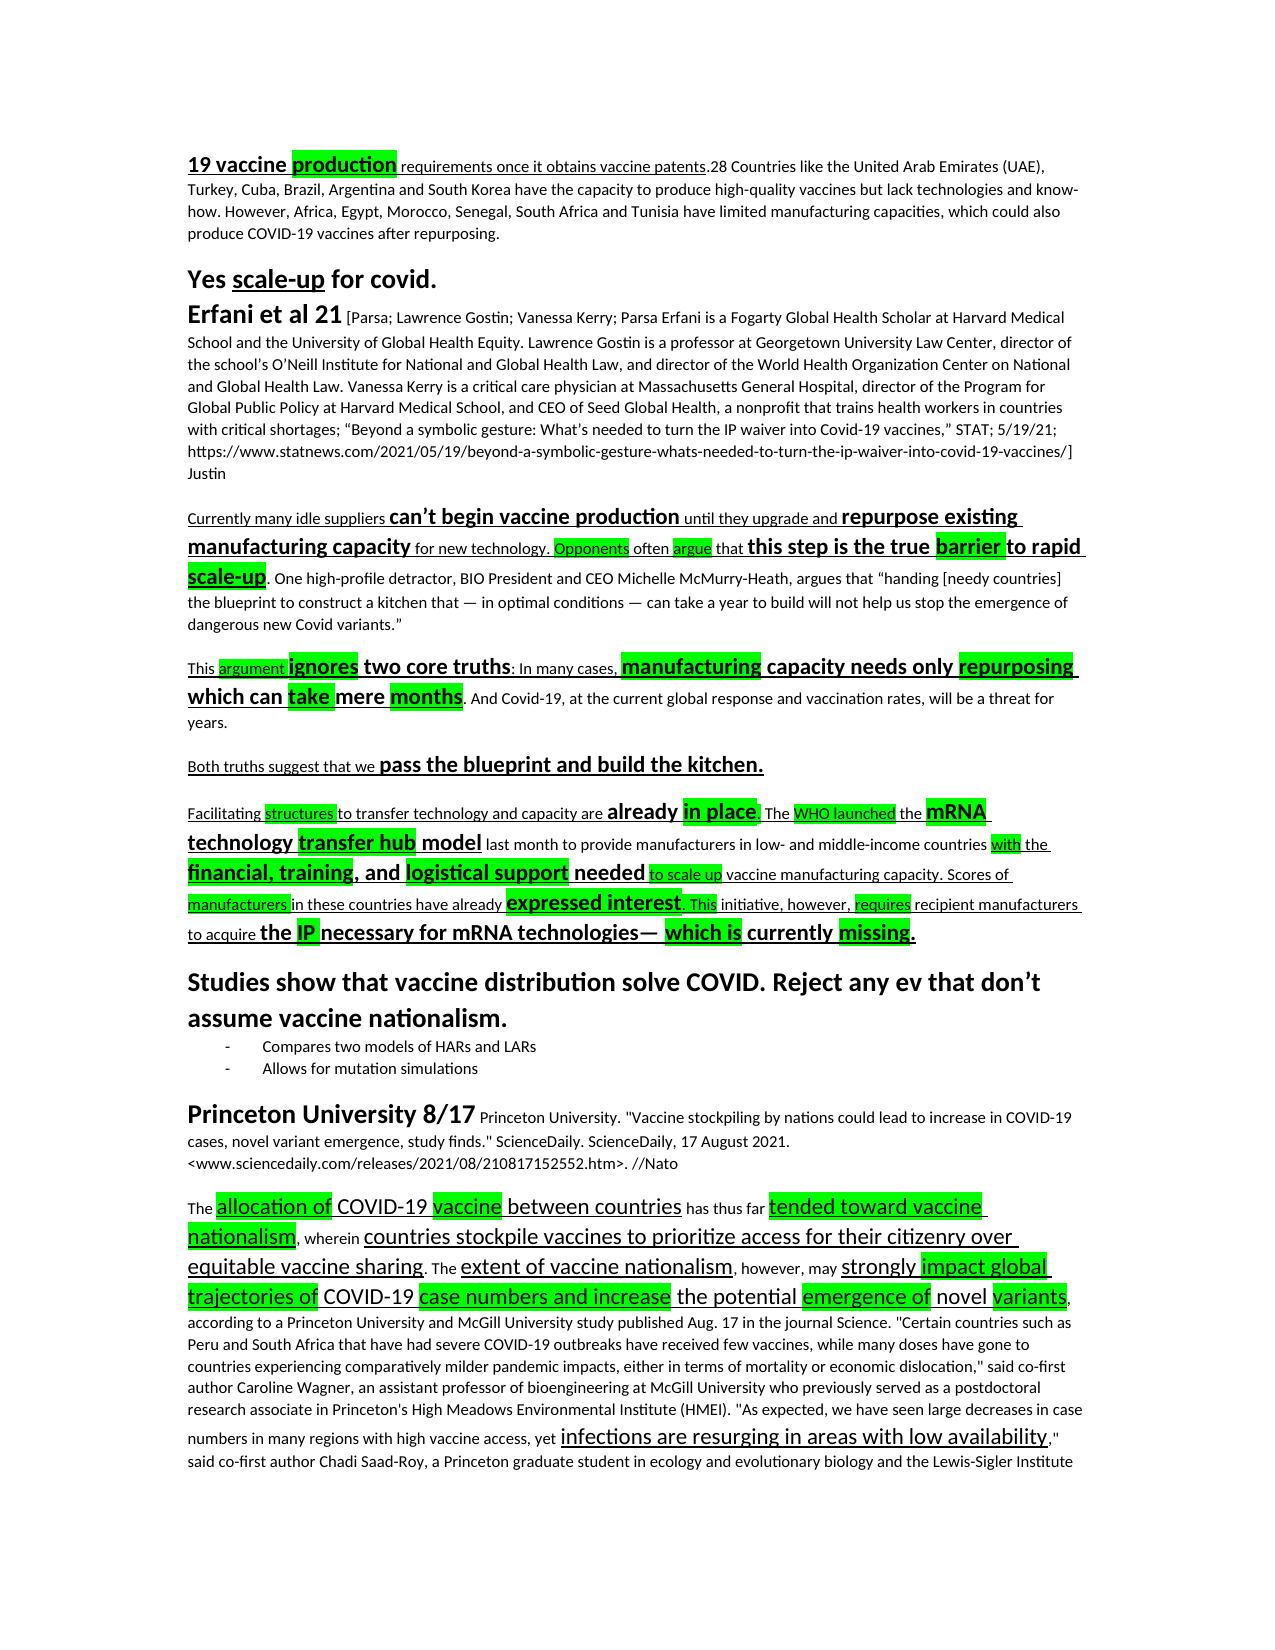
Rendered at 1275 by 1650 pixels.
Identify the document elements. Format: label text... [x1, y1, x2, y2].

list Allows for mutation simulations [225, 1058, 1087, 1079]
subtitle Studies show that vaccine distribution solve COVID. Reject any ev that don’t assume vaccine nationalism. [187, 965, 1087, 1034]
text Facilitating structures to transfer technology and capacity are already in place. The WHO launched the mRNA technology transfer hub model last month to provide manufacturers in low- and middle-income countries with the financial, training, and logistical support needed to scale up vaccine manufacturing capacity. Scores of manufacturers in these countries have already expressed interest. This initiative, however, requires recipient manufacturers to acquire the IP necessary for mRNA technologies— which is currently missing. [187, 797, 1087, 946]
list Compares two models of HARs and LARs [225, 1036, 1087, 1057]
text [187, 150, 1087, 244]
subtitle Yes scale-up for covid. [187, 262, 1087, 295]
text Erfani et al 21 [Parsa; Lawrence Gostin; Vanessa Kerry; Parsa Erfani is a Fogarty Global Health Scholar at Harvard Medical School and the University of Global Health Equity. Lawrence Gostin is a professor at Georgetown University Law Center, director of the school’s O’Neill Institute for National and Global Health Law, and director of the World Health Organization Center on National and Global Health Law. Vanessa Kerry is a critical care physician at Massachusetts General Hospital, director of the Program for Global Public Policy at Harvard Medical School, and CEO of Seed Global Health, a nonprofit that trains health workers in countries with critical shortages; “Beyond a symbolic gesture: What’s needed to turn the IP waiver into Covid-19 vaccines,” STAT; 5/19/21; https://www.statnews.com/2021/05/19/beyond-a-symbolic-gesture-whats-needed-to-turn-the-ip-waiver-into-covid-19-vaccines/] Justin [187, 297, 1087, 484]
text Currently many idle suppliers can’t begin vaccine production until they upgrade and repurpose existing manufacturing capacity for new technology. Opponents often argue that this step is the true barrier to rapid scale-up. One high-profile detractor, BIO President and CEO Michelle McMurry-Heath, argues that “handing [needy countries] the blueprint to construct a kitchen that — in optimal conditions — can take a year to build will not help us stop the emergence of dangerous new Covid variants.” [187, 502, 1087, 634]
text This argument ignores two core truths: In many cases, manufacturing capacity needs only repurposing which can take mere months. And Covid-19, at the current global response and vaccination rates, will be a threat for years. [187, 652, 1087, 732]
text Princeton University 8/17 Princeton University. "Vaccine stockpiling by nations could lead to increase in COVID-19 cases, novel variant emergence, study finds." ScienceDaily. ScienceDaily, 17 August 2021. <www.sciencedaily.com/releases/2021/08/210817152552.htm>. //Nato [187, 1097, 1087, 1174]
text Both truths suggest that we pass the blueprint and build the kitchen. [187, 751, 1087, 779]
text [187, 1192, 1087, 1472]
